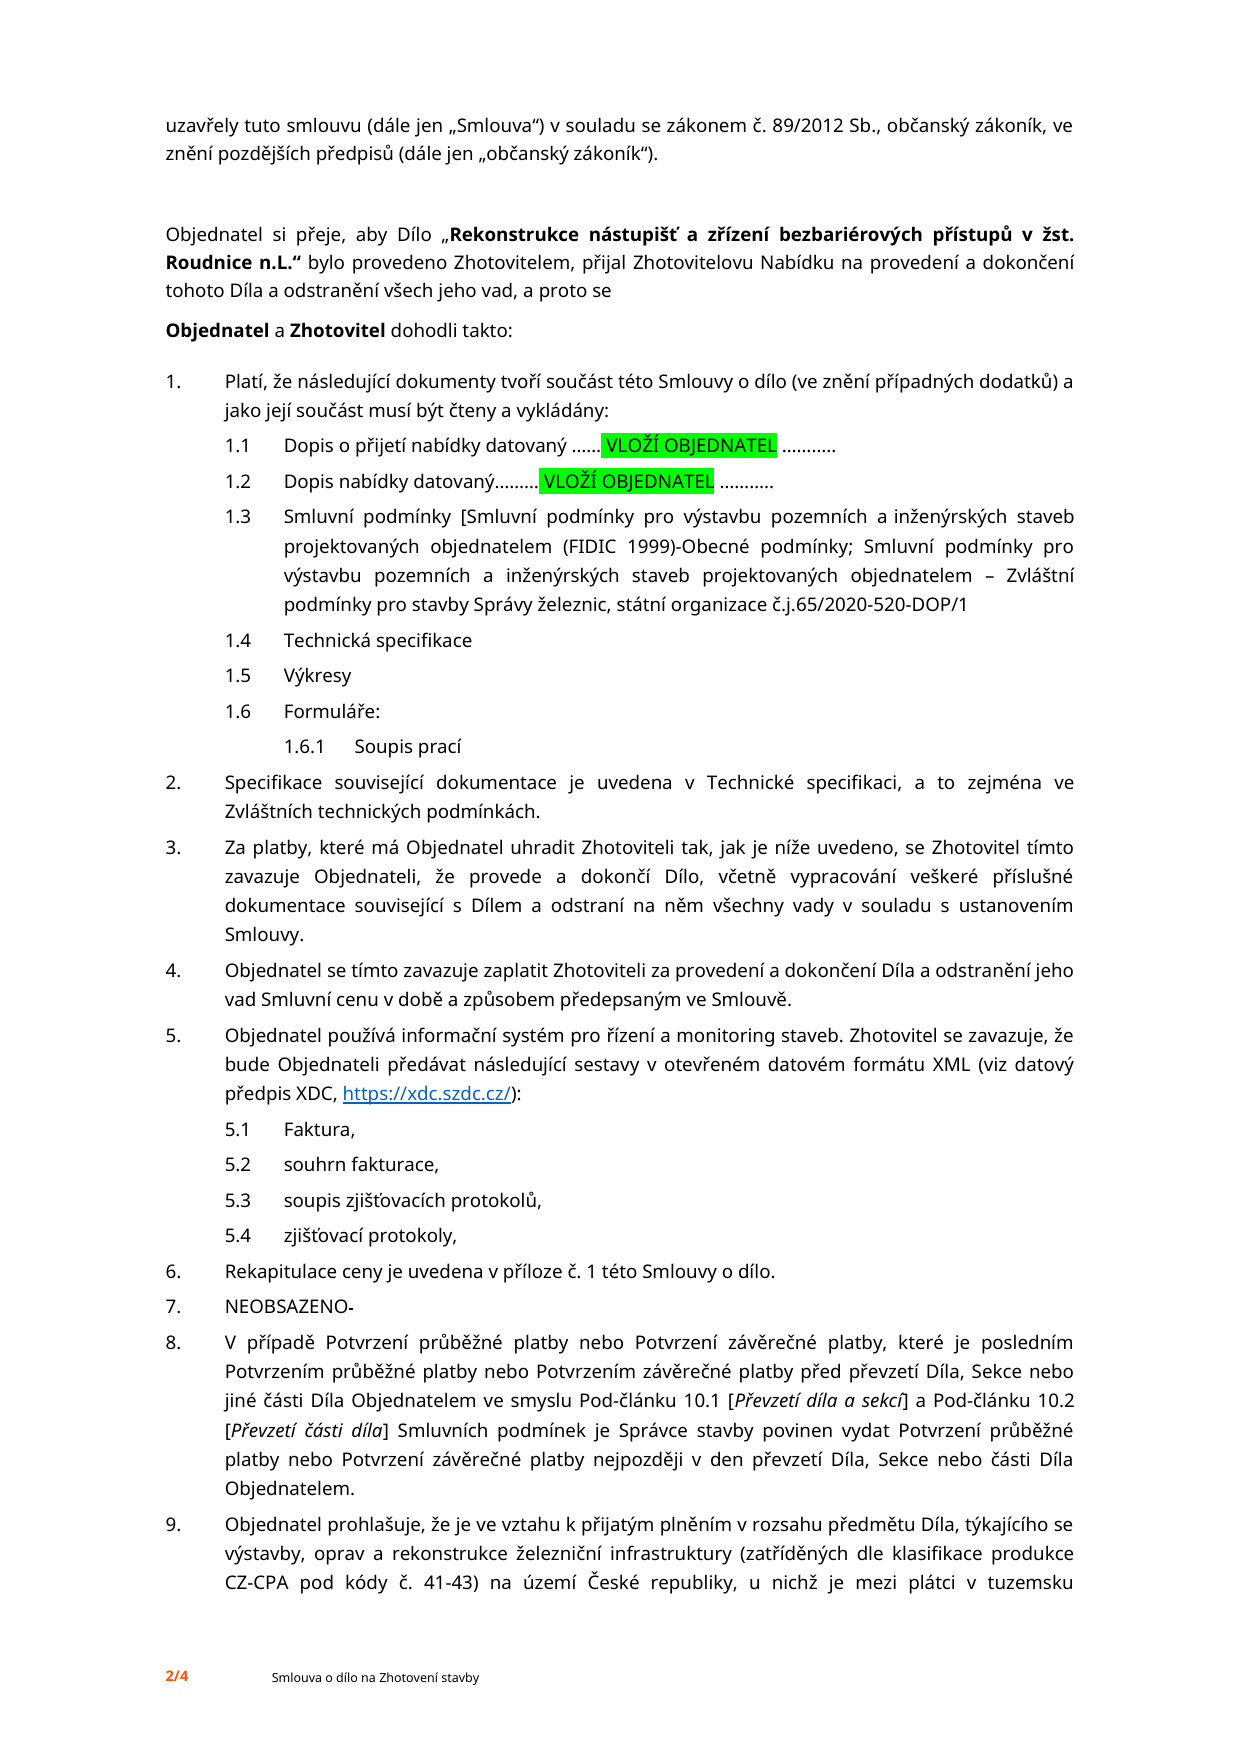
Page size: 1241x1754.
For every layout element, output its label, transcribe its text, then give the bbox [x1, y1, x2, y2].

list Specifikace související dokumentace je uvedena v Technické specifikaci, a to zejména ve Zvláštních technických podmínkách. [165, 769, 1075, 824]
list Faktura, [224, 1116, 1075, 1142]
list Dopis nabídky datovaný……… VLOŽÍ OBJEDNATEL ……….. [714, 468, 1075, 494]
list Objednatel používá informační systém pro řízení a monitoring staveb. Zhotovitel se zavazuje, že bude Objednateli předávat následující sestavy v otevřeném datovém formátu XML (viz datový předpis XDC, https://xdc.szdc.cz/): [165, 1022, 1075, 1106]
list Rekapitulace ceny je uvedena v příloze č. 1 této Smlouvy o dílo. [165, 1258, 1075, 1284]
list V případě Potvrzení průběžné platby nebo Potvrzení závěrečné platby, které je posledním Potvrzením průběžné platby nebo Potvrzením závěrečné platby před převzetí Díla, Sekce nebo jiné části Díla Objednatelem ve smyslu Pod-článku 10.1 [Převzetí díla a sekcí] a Pod-článku 10.2 [Převzetí části díla] Smluvních podmínek je Správce stavby povinen vydat Potvrzení průběžné platby nebo Potvrzení závěrečné platby nejpozději v den převzetí Díla, Sekce nebo části Díla Objednatelem. [165, 1329, 1075, 1501]
list zjišťovací protokoly, [224, 1223, 1075, 1248]
text uzavřely tuto smlouvu (dále jen „Smlouva“) v souladu se zákonem č. 89/2012 Sb., občanský zákoník, ve znění pozdějších předpisů (dále jen „občanský zákoník“). [165, 112, 1075, 166]
list NEOBSAZENO [165, 1294, 1075, 1319]
text Objednatel si přeje, aby Dílo „Rekonstrukce nástupišť a zřízení bezbariérových přístupů v žst. Roudnice n.L.“ bylo provedeno Zhotovitelem, přijal Zhotovitelovu Nabídku na provedení a dokončení tohoto Díla a odstranění všech jeho vad, a proto se [165, 221, 1075, 303]
list Formuláře: [224, 698, 1075, 724]
list Dopis nabídky datovaný……… VLOŽÍ OBJEDNATEL ……….. [224, 468, 539, 494]
list Dopis o přijetí nabídky datovaný …… VLOŽÍ OBJEDNATEL ……….. [224, 433, 601, 458]
list Objednatel se tímto zavazuje zaplatit Zhotoviteli za provedení a dokončení Díla a odstranění jeho vad Smluvní cenu v době a způsobem předepsaným ve Smlouvě. [165, 957, 1075, 1012]
list Dopis o přijetí nabídky datovaný …… VLOŽÍ OBJEDNATEL ……….. [777, 433, 1075, 458]
list souhrn fakturace, [224, 1152, 1075, 1177]
list Soupis prací [283, 734, 1075, 759]
text Objednatel a Zhotovitel dohodli takto: [165, 318, 1075, 343]
list soupis zjišťovacích protokolů, [224, 1187, 1075, 1213]
list Za platby, které má Objednatel uhradit Zhotoviteli tak, jak je níže uvedeno, se Zhotovitel tímto zavazuje Objednateli, že provede a dokončí Dílo, včetně vypracování veškeré příslušné dokumentace související s Dílem a odstraní na něm všechny vady v souladu s ustanovením Smlouvy. [165, 834, 1075, 947]
list Výkresy [224, 663, 1075, 688]
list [165, 1511, 1075, 1595]
list Technická specifikace [224, 627, 1075, 653]
list Smluvní podmínky [Smluvní podmínky pro výstavbu pozemních a inženýrských staveb projektovaných objednatelem (FIDIC 1999)-Obecné podmínky; Smluvní podmínky pro výstavbu pozemních a inženýrských staveb projektovaných objednatelem – Zvláštní podmínky pro stavby Správy železnic, státní organizace č.j.65/2020-520-DOP/1 [224, 504, 1075, 617]
list Platí, že následující dokumenty tvoří součást této Smlouvy o dílo (ve znění případných dodatků) a jako její součást musí být čteny a vykládány: [165, 368, 1075, 423]
